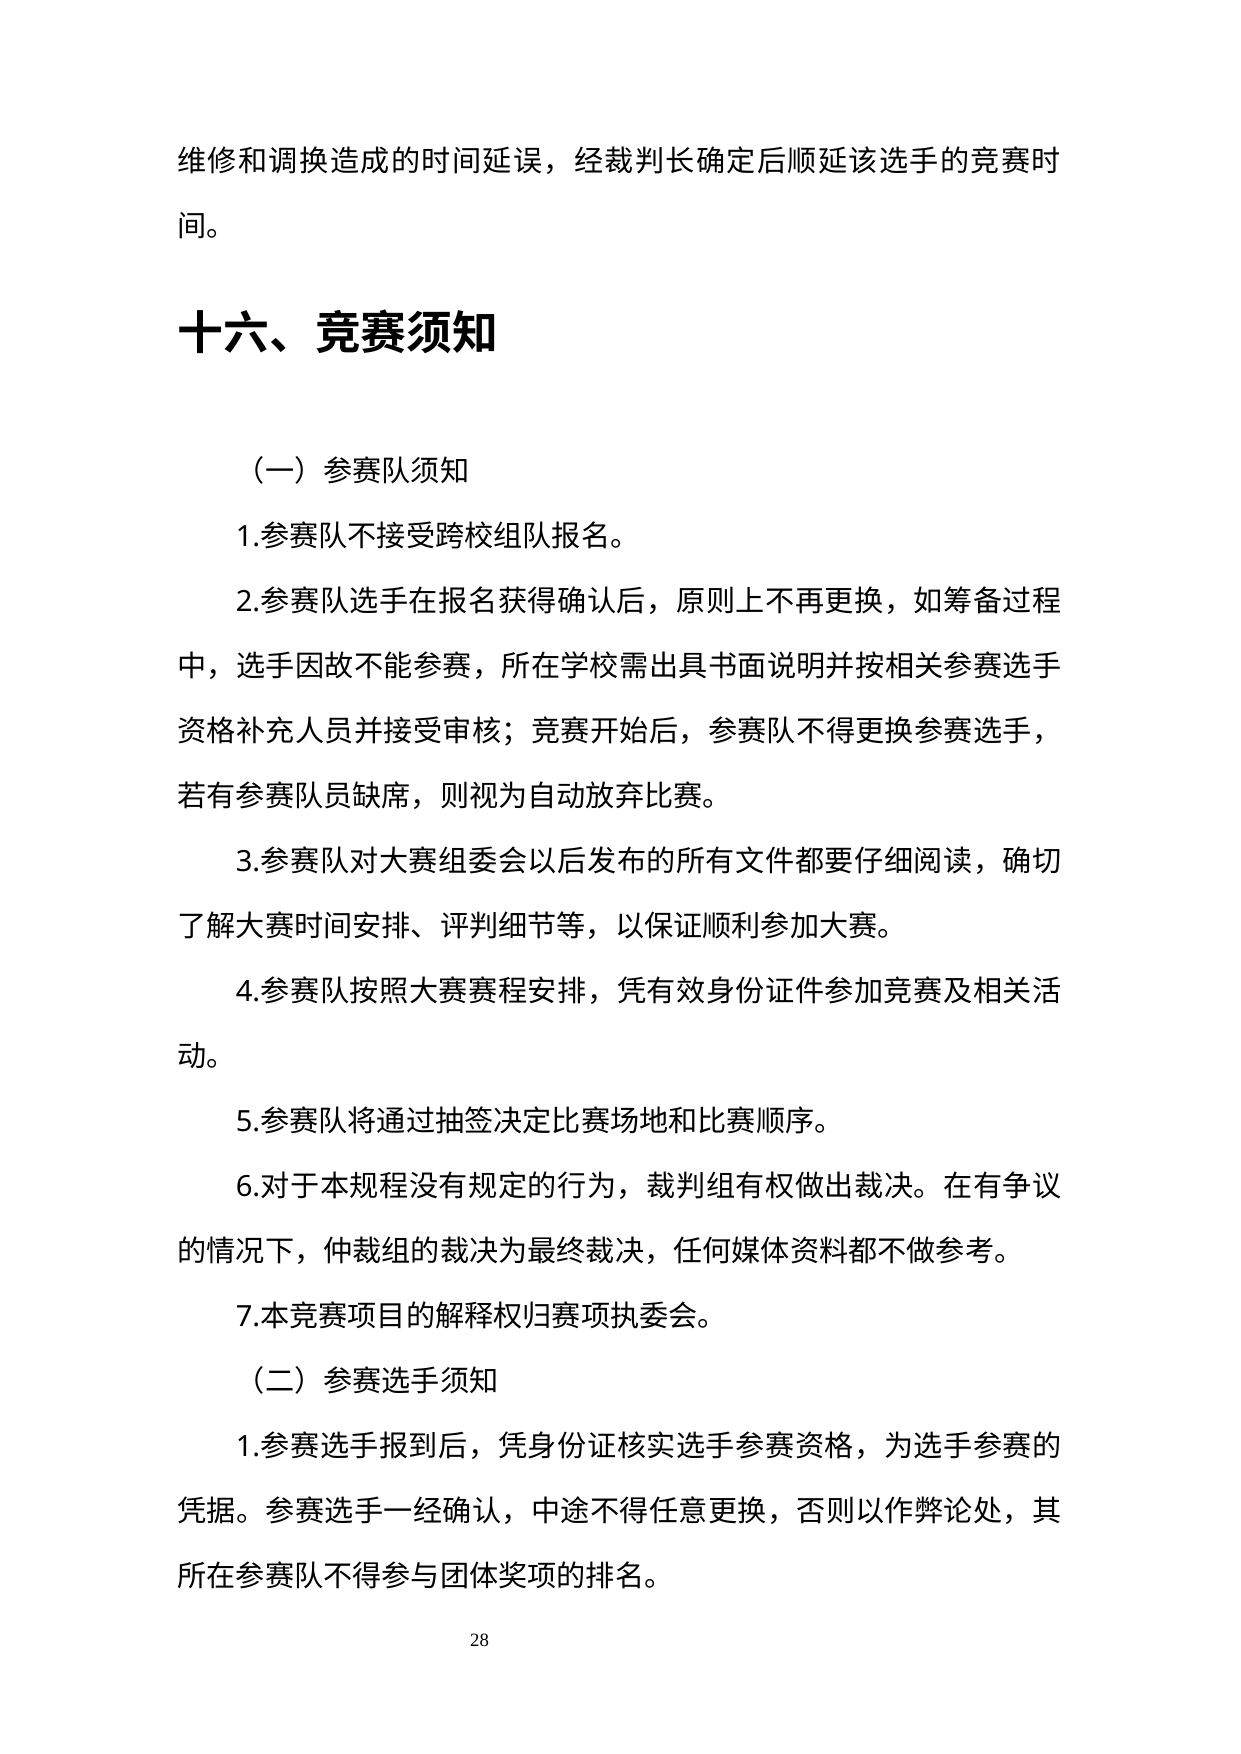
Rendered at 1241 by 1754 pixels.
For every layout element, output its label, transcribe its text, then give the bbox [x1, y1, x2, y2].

list 6.对于本规程没有规定的行为，裁判组有权做出裁决。在有争议的情况下，仲裁组的裁决为最终裁决，任何媒体资料都不做参考。 [177, 1152, 1063, 1282]
list （二）参赛选手须知 [177, 1347, 1063, 1412]
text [177, 126, 1063, 256]
list 3.参赛队对大赛组委会以后发布的所有文件都要仔细阅读，确切了解大赛时间安排、评判细节等，以保证顺利参加大赛。 [177, 827, 1063, 957]
list 4.参赛队按照大赛赛程安排，凭有效身份证件参加竞赛及相关活动。 [177, 957, 1063, 1087]
list 2.参赛队选手在报名获得确认后，原则上不再更换，如筹备过程中，选手因故不能参赛，所在学校需出具书面说明并按相关参赛选手资格补充人员并接受审核；竞赛开始后，参赛队不得更换参赛选手，若有参赛队员缺席，则视为自动放弃比赛。 [177, 567, 1063, 827]
list 5.参赛队将通过抽签决定比赛场地和比赛顺序。 [177, 1087, 1063, 1152]
list 1.参赛选手报到后，凭身份证核实选手参赛资格，为选手参赛的凭据。参赛选手一经确认，中途不得任意更换，否则以作弊论处，其所在参赛队不得参与团体奖项的排名。 [177, 1412, 1063, 1607]
subtitle 十六、竞赛须知 [177, 281, 1063, 378]
list 1.参赛队不接受跨校组队报名。 [177, 502, 1063, 567]
list （一）参赛队须知 [177, 437, 1063, 502]
list 7.本竞赛项目的解释权归赛项执委会。 [177, 1282, 1063, 1347]
